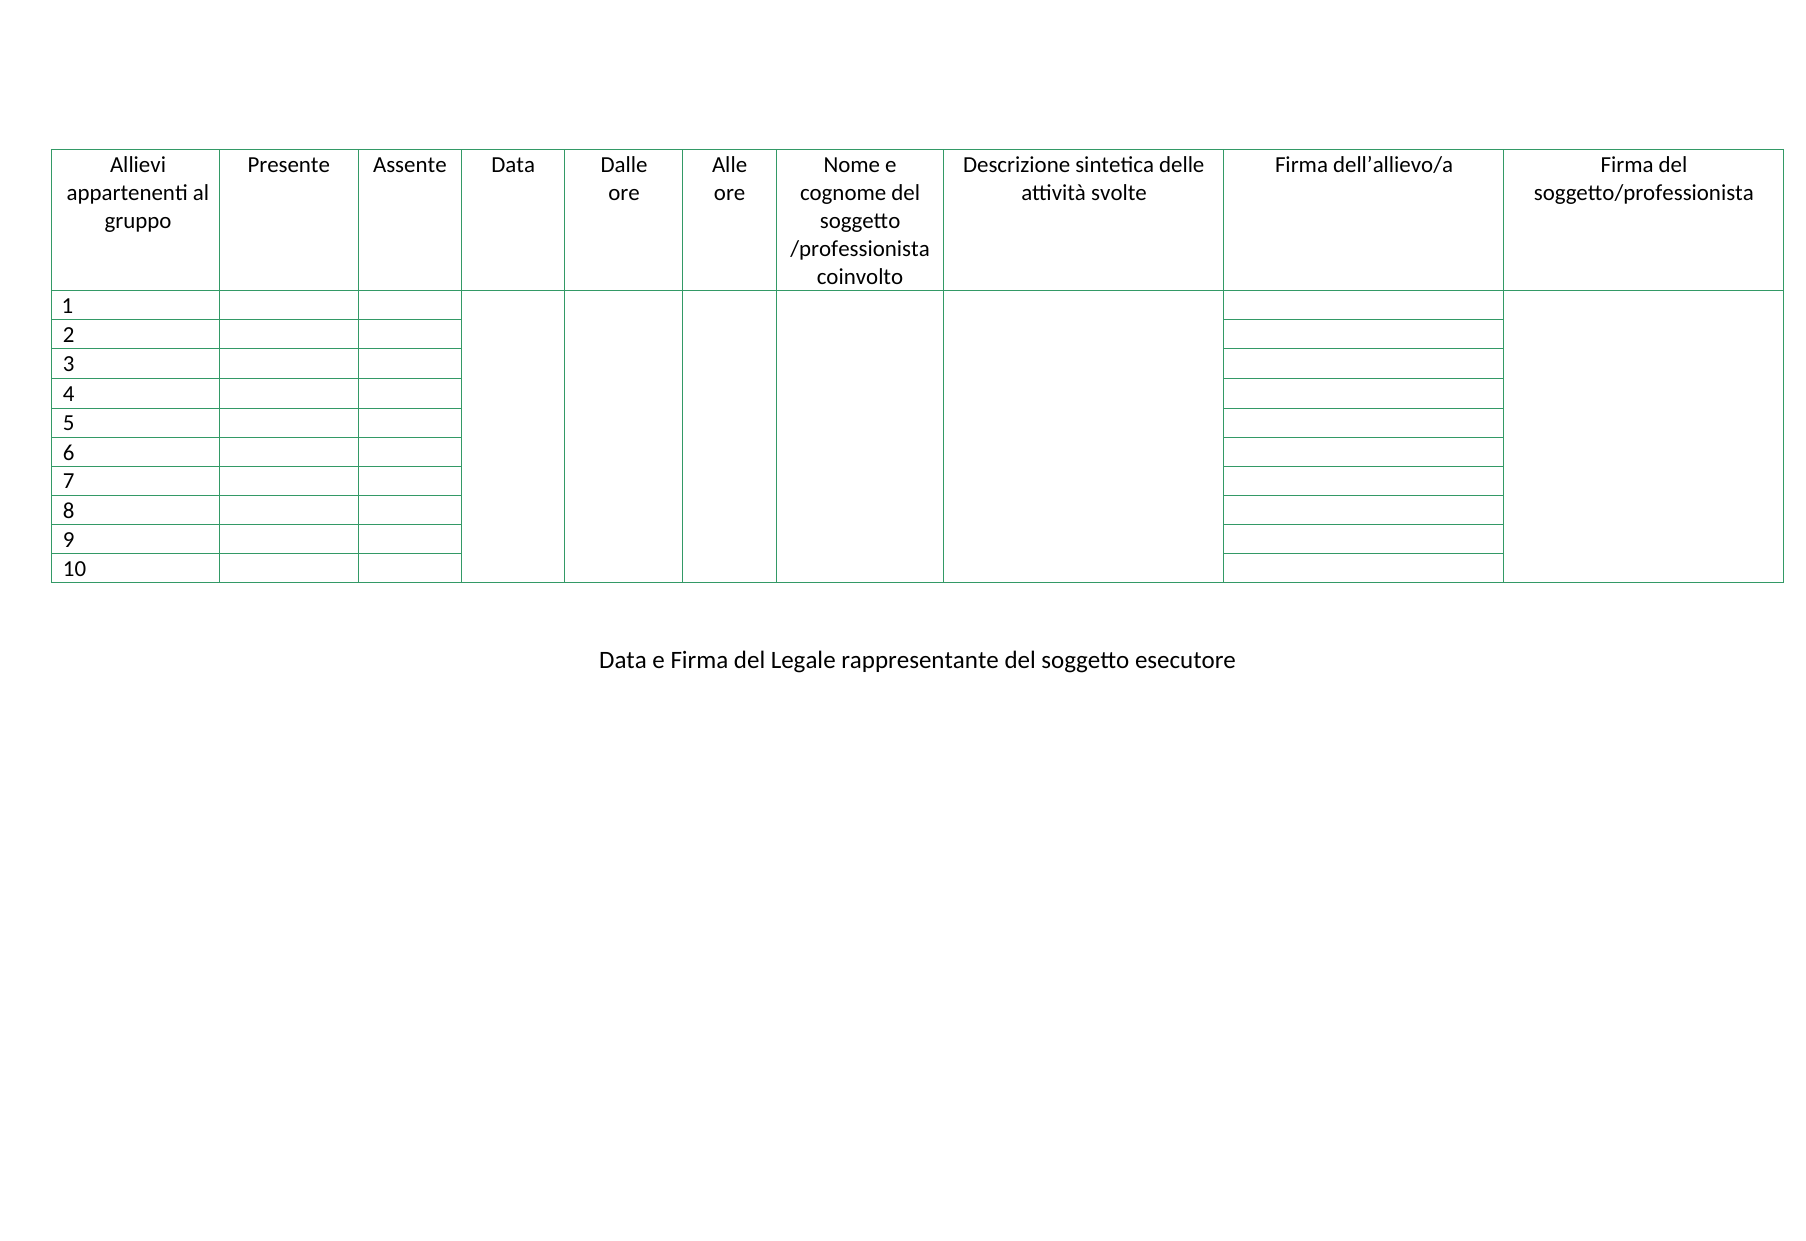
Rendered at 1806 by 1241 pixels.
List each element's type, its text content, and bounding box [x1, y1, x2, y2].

text Data e Firma del Legale rappresentante del soggetto esecutore [148, 644, 1688, 674]
table_cell [359, 525, 461, 553]
table_cell 4 [52, 379, 219, 407]
table_cell [359, 320, 461, 348]
table_cell [220, 525, 358, 553]
table_cell [1504, 291, 1783, 582]
table_cell [359, 349, 461, 378]
table_cell [1224, 438, 1503, 466]
table_cell [220, 291, 358, 319]
table_cell [220, 379, 358, 407]
table_header Descrizione sintetica delle attività svolte [944, 150, 1223, 290]
table_cell [1224, 409, 1503, 437]
table_header Presente [220, 150, 358, 290]
table_cell 1 [52, 291, 219, 319]
table_header Firma del soggetto/professionista [1504, 150, 1783, 290]
table_cell 9 [52, 525, 219, 553]
table_cell [220, 320, 358, 348]
table_cell [359, 291, 461, 319]
table_cell [359, 409, 461, 437]
table_cell [462, 291, 564, 582]
table_cell [220, 438, 358, 466]
table_header Dalle ore [565, 150, 682, 290]
table_header Data [462, 150, 564, 290]
table_cell [1224, 554, 1503, 582]
table_cell [1224, 525, 1503, 553]
table_header Alle ore [683, 150, 776, 290]
table_cell [359, 379, 461, 407]
table_cell 10 [52, 554, 219, 582]
table_cell [1224, 379, 1503, 407]
table_cell 3 [52, 349, 219, 378]
table_cell [1224, 349, 1503, 378]
table_cell [1224, 320, 1503, 348]
table_cell [359, 496, 461, 524]
table_header Firma dell’allievo/a [1224, 150, 1503, 290]
table_cell [220, 554, 358, 582]
table_cell [1224, 467, 1503, 495]
table_cell [220, 409, 358, 437]
table_cell 2 [52, 320, 219, 348]
table_cell 8 [52, 496, 219, 524]
table_cell 5 [52, 409, 219, 437]
table_header Nome e cognome del soggetto /professionista coinvolto [777, 150, 943, 290]
table_cell [565, 291, 682, 582]
table_cell [944, 291, 1223, 582]
table_cell [359, 554, 461, 582]
table_cell [777, 291, 943, 582]
table_cell 6 [52, 438, 219, 466]
table_cell [359, 467, 461, 495]
table_header Allievi appartenenti al gruppo [52, 150, 219, 290]
table_header Assente [359, 150, 461, 290]
table_cell [683, 291, 776, 582]
table_cell [220, 467, 358, 495]
table_cell [1224, 496, 1503, 524]
table_cell [220, 349, 358, 378]
table_cell [359, 438, 461, 466]
table_cell [220, 496, 358, 524]
table_cell 7 [52, 467, 219, 495]
table_cell [1224, 291, 1503, 319]
